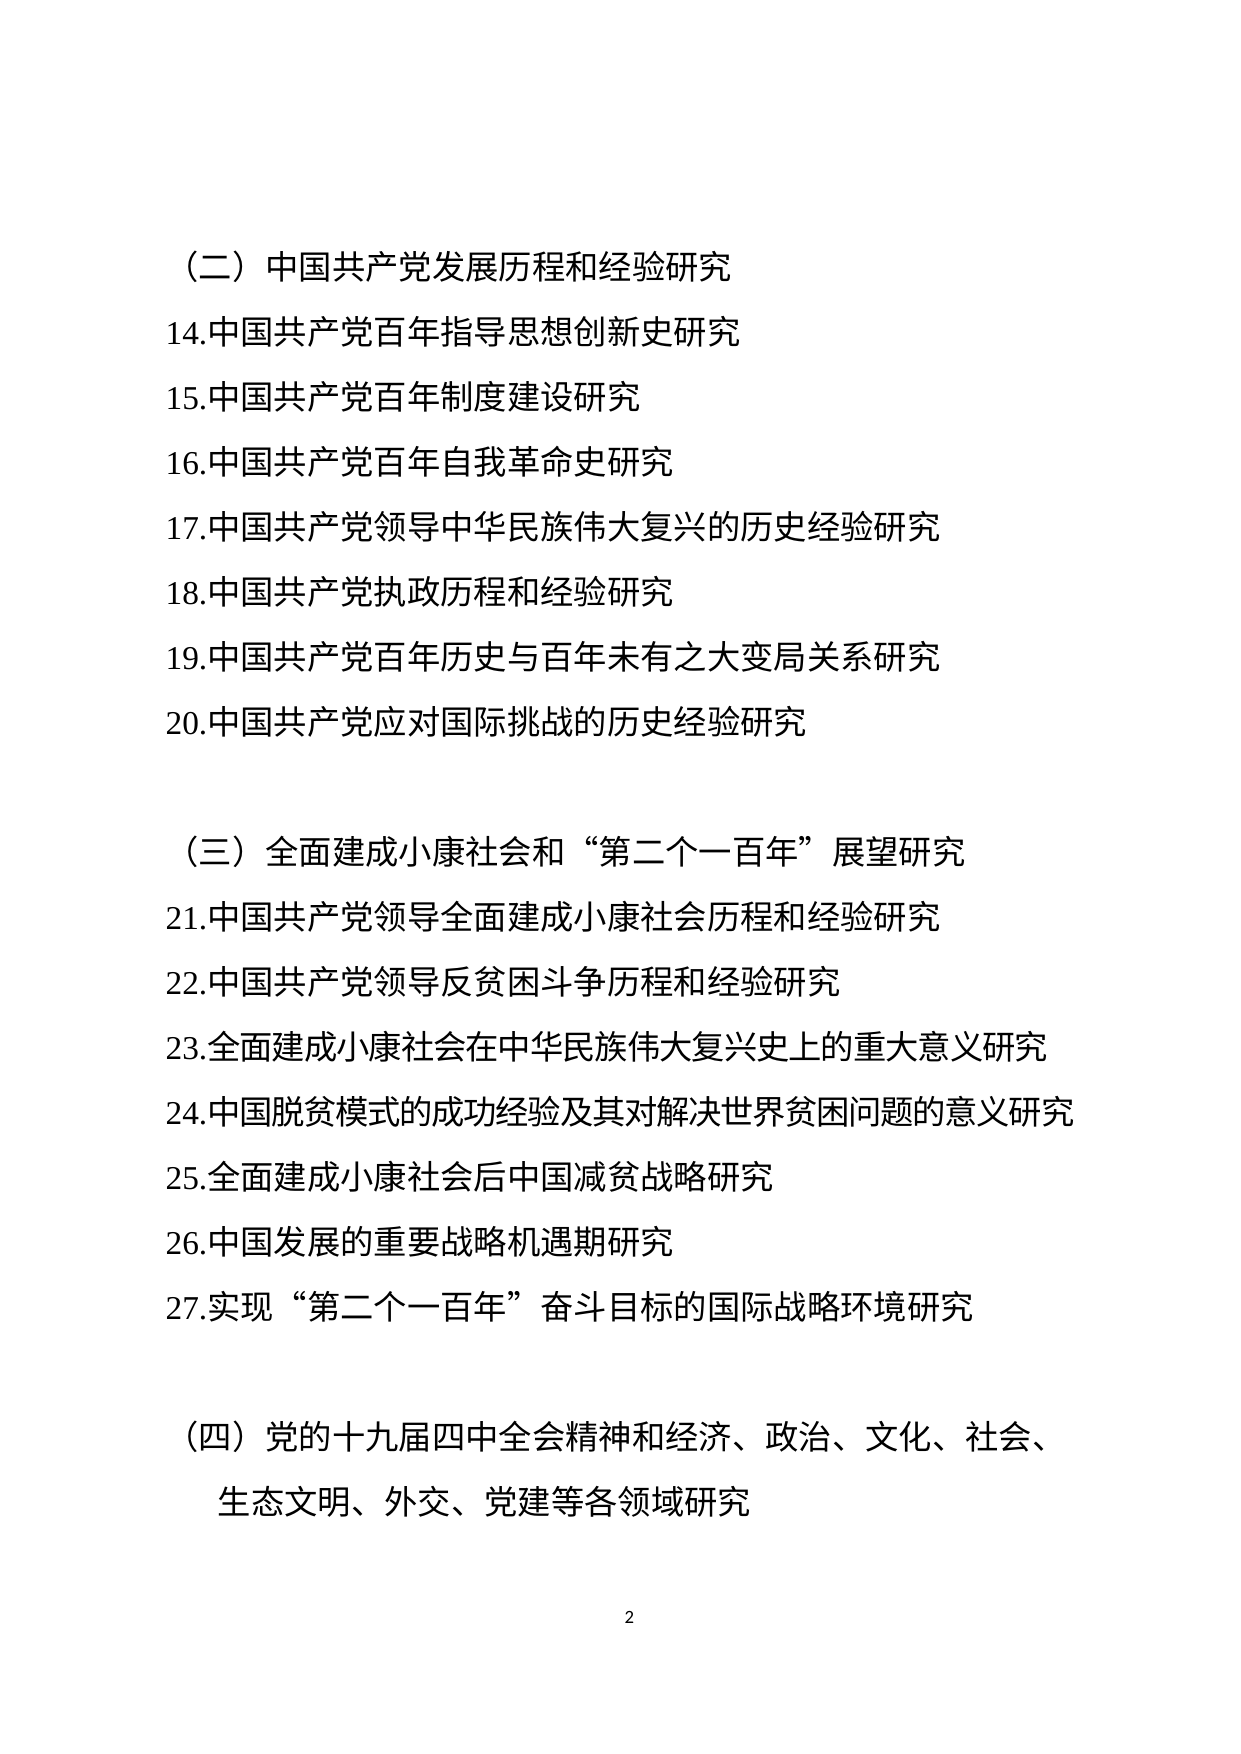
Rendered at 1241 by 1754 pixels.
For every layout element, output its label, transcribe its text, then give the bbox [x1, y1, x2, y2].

list 21.中国共产党领导全面建成小康社会历程和经验研究 [165, 883, 1092, 948]
list 20.中国共产党应对国际挑战的历史经验研究 [165, 688, 1092, 753]
list 19.中国共产党百年历史与百年未有之大变局关系研究 [165, 623, 1092, 688]
list 25.全面建成小康社会后中国减贫战略研究 [165, 1143, 1092, 1208]
list 17.中国共产党领导中华民族伟大复兴的历史经验研究 [165, 493, 1092, 558]
list 生态文明、外交、党建等各领域研究 [165, 1468, 1092, 1533]
list 16.中国共产党百年自我革命史研究 [165, 428, 1092, 493]
list 23.全面建成小康社会在中华民族伟大复兴史上的重大意义研究 [165, 1013, 1092, 1078]
list 24.中国脱贫模式的成功经验及其对解决世界贫困问题的意义研究 [165, 1078, 1092, 1143]
list 18.中国共产党执政历程和经验研究 [165, 558, 1092, 623]
list （三）全面建成小康社会和“第二个一百年”展望研究 [165, 818, 1092, 883]
list 27.实现“第二个一百年”奋斗目标的国际战略环境研究 [165, 1273, 1092, 1338]
list （二）中国共产党发展历程和经验研究 [165, 233, 1092, 298]
list （四）党的十九届四中全会精神和经济、政治、文化、社会、 [165, 1403, 1092, 1468]
list 14.中国共产党百年指导思想创新史研究 [165, 298, 1092, 363]
list 26.中国发展的重要战略机遇期研究 [165, 1208, 1092, 1273]
list 22.中国共产党领导反贫困斗争历程和经验研究 [165, 948, 1092, 1013]
list 15.中国共产党百年制度建设研究 [165, 363, 1092, 428]
